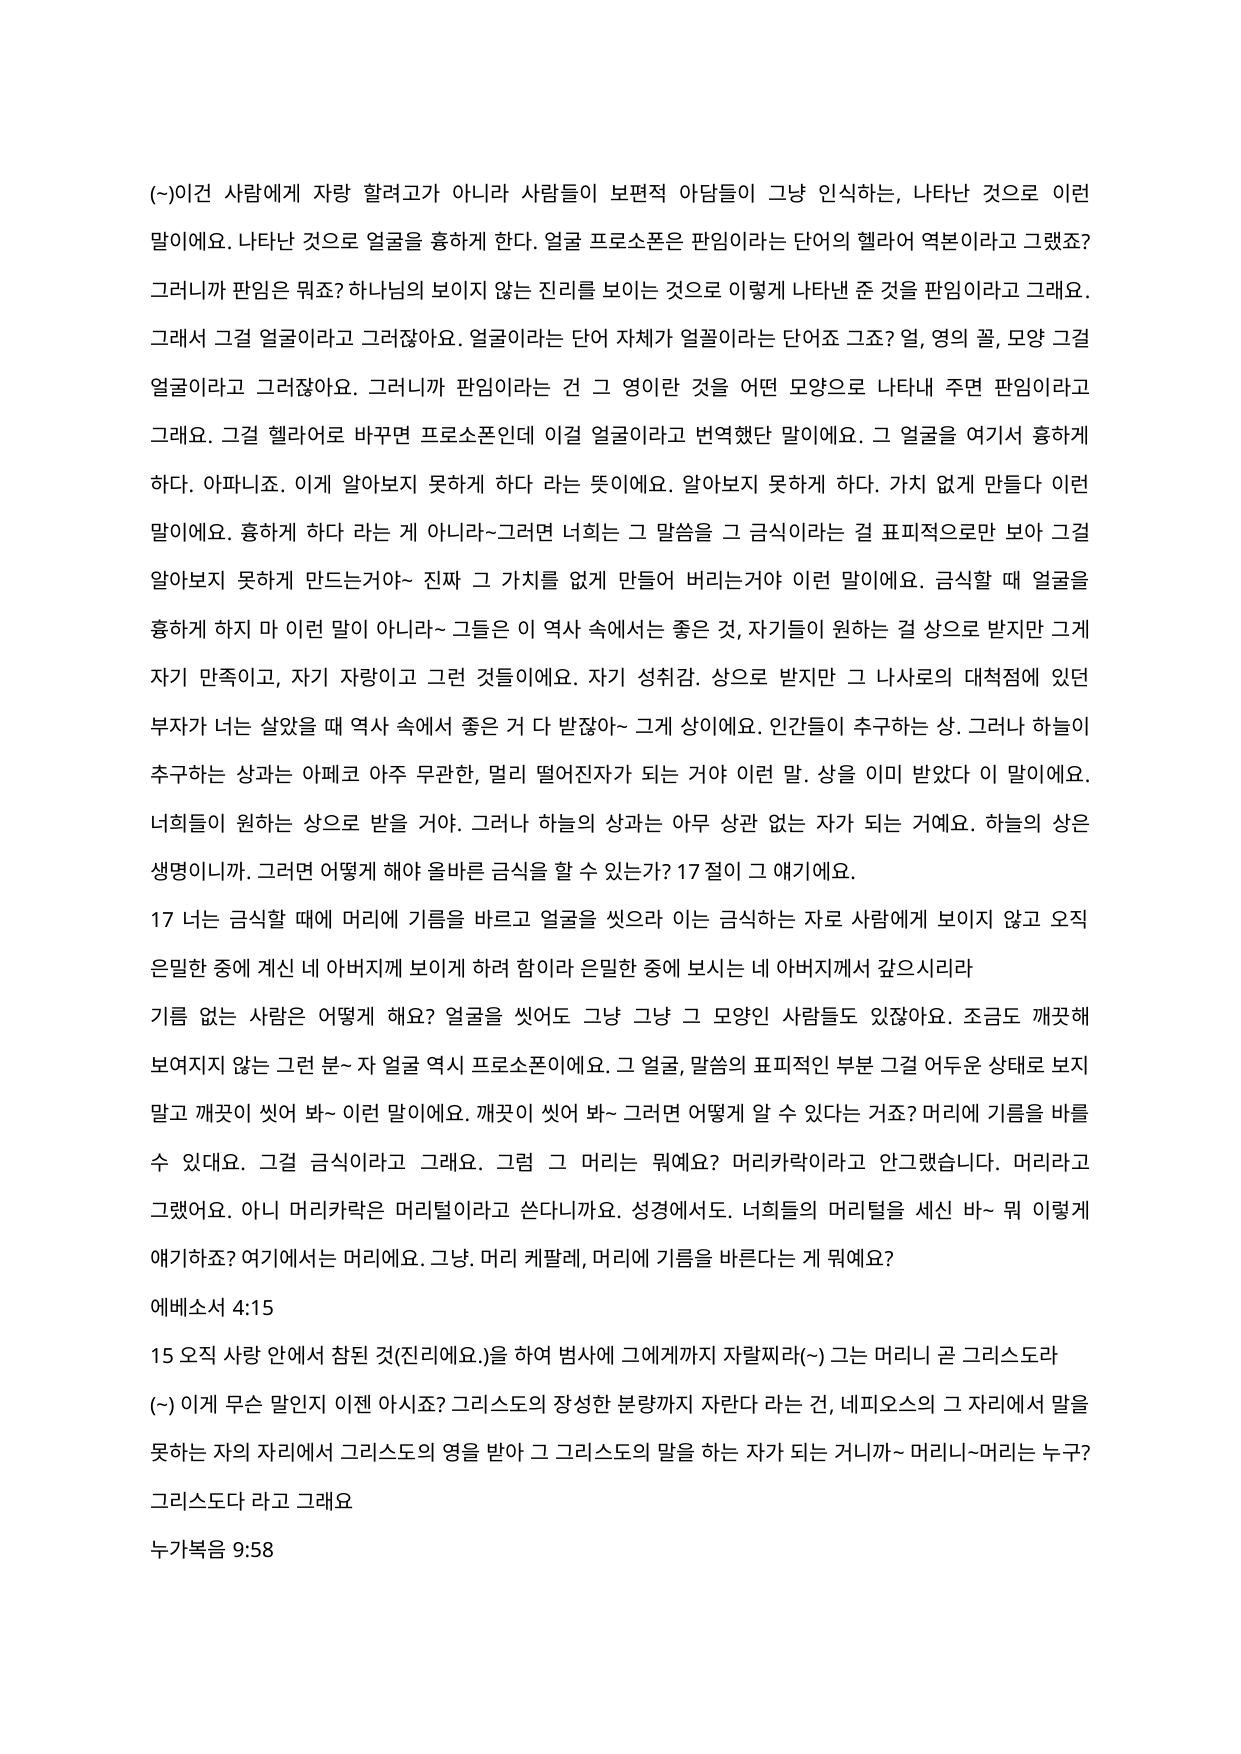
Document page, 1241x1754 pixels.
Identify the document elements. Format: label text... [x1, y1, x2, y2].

text (~)이건 사람에게 자랑 할려고가 아니라 사람들이 보편적 아담들이 그냥 인식하는, 나타난 것으로 이런 말이에요. 나타난 것으로 얼굴을 흉하게 한다. 얼굴 프로소폰은 판임이라는 단어의 헬라어 역본이라고 그랬죠? 그러니까 판임은 뭐죠? 하나님의 보이지 않는 진리를 보이는 것으로 이렇게 나타낸 준 것을 판임이라고 그래요. 그래서 그걸 얼굴이라고 그러잖아요. 얼굴이라는 단어 자체가 얼꼴이라는 단어죠 그죠? 얼, 영의 꼴, 모양 그걸 얼굴이라고 그러잖아요. 그러니까 판임이라는 건 그 영이란 것을 어떤 모양으로 나타내 주면 판임이라고 그래요. 그걸 헬라어로 바꾸면 프로소폰인데 이걸 얼굴이라고 번역했단 말이에요. 그 얼굴을 여기서 흉하게 하다. 아파니죠. 이게 알아보지 못하게 하다 라는 뜻이에요. 알아보지 못하게 하다. 가치 없게 만들다 이런 말이에요. 흉하게 하다 라는 게 아니라~그러면 너희는 그 말씀을 그 금식이라는 걸 표피적으로만 보아 그걸 알아보지 못하게 만드는거야~ 진짜 그 가치를 없게 만들어 버리는거야 이런 말이에요. 금식할 때 얼굴을 흉하게 하지 마 이런 말이 아니라~ 그들은 이 역사 속에서는 좋은 것, 자기들이 원하는 걸 상으로 받지만 그게 자기 만족이고, 자기 자랑이고 그런 것들이에요. 자기 성취감. 상으로 받지만 그 나사로의 대척점에 있던 부자가 너는 살았을 때 역사 속에서 좋은 거 다 받잖아~ 그게 상이에요. 인간들이 추구하는 상. 그러나 하늘이 추구하는 상과는 아페코 아주 무관한, 멀리 떨어진자가 되는 거야 이런 말. 상을 이미 받았다 이 말이에요. 너희들이 원하는 상으로 받을 거야. 그러나 하늘의 상과는 아무 상관 없는 자가 되는 거예요. 하늘의 상은 생명이니까. 그러면 어떻게 해야 올바른 금식을 할 수 있는가? 17절이 그 얘기에요. [150, 177, 1090, 886]
text 에베소서 4:15 [150, 1291, 1090, 1321]
text (~) 이게 무슨 말인지 이젠 아시죠? 그리스도의 장성한 분량까지 자란다 라는 건, 네피오스의 그 자리에서 말을 못하는 자의 자리에서 그리스도의 영을 받아 그 그리스도의 말을 하는 자가 되는 거니까~ 머리니~머리는 누구? 그리스도다 라고 그래요 [150, 1388, 1090, 1515]
text 기름 없는 사람은 어떻게 해요? 얼굴을 씻어도 그냥 그냥 그 모양인 사람들도 있잖아요. 조금도 깨끗해 보여지지 않는 그런 분~ 자 얼굴 역시 프로소폰이에요. 그 얼굴, 말씀의 표피적인 부분 그걸 어두운 상태로 보지 말고 깨끗이 씻어 봐~ 이런 말이에요. 깨끗이 씻어 봐~ 그러면 어떻게 알 수 있다는 거죠? 머리에 기름을 바를 수 있대요. 그걸 금식이라고 그래요. 그럼 그 머리는 뭐예요? 머리카락이라고 안그랬습니다. 머리라고 그랬어요. 아니 머리카락은 머리털이라고 쓴다니까요. 성경에서도. 너희들의 머리털을 세신 바~ 뭐 이렇게 얘기하죠? 여기에서는 머리에요. 그냥. 머리 케팔레, 머리에 기름을 바른다는 게 뭐예요? [150, 1001, 1090, 1273]
text 누가복음 9:58 [150, 1533, 1090, 1563]
text 15 오직 사랑 안에서 참된 것(진리에요.)을 하여 범사에 그에게까지 자랄찌라(~) 그는 머리니 곧 그리스도라 [150, 1339, 1090, 1370]
text 17 너는 금식할 때에 머리에 기름을 바르고 얼굴을 씻으라 이는 금식하는 자로 사람에게 보이지 않고 오직 은밀한 중에 계신 네 아버지께 보이게 하려 함이라 은밀한 중에 보시는 네 아버지께서 갚으시리라 [150, 904, 1090, 982]
